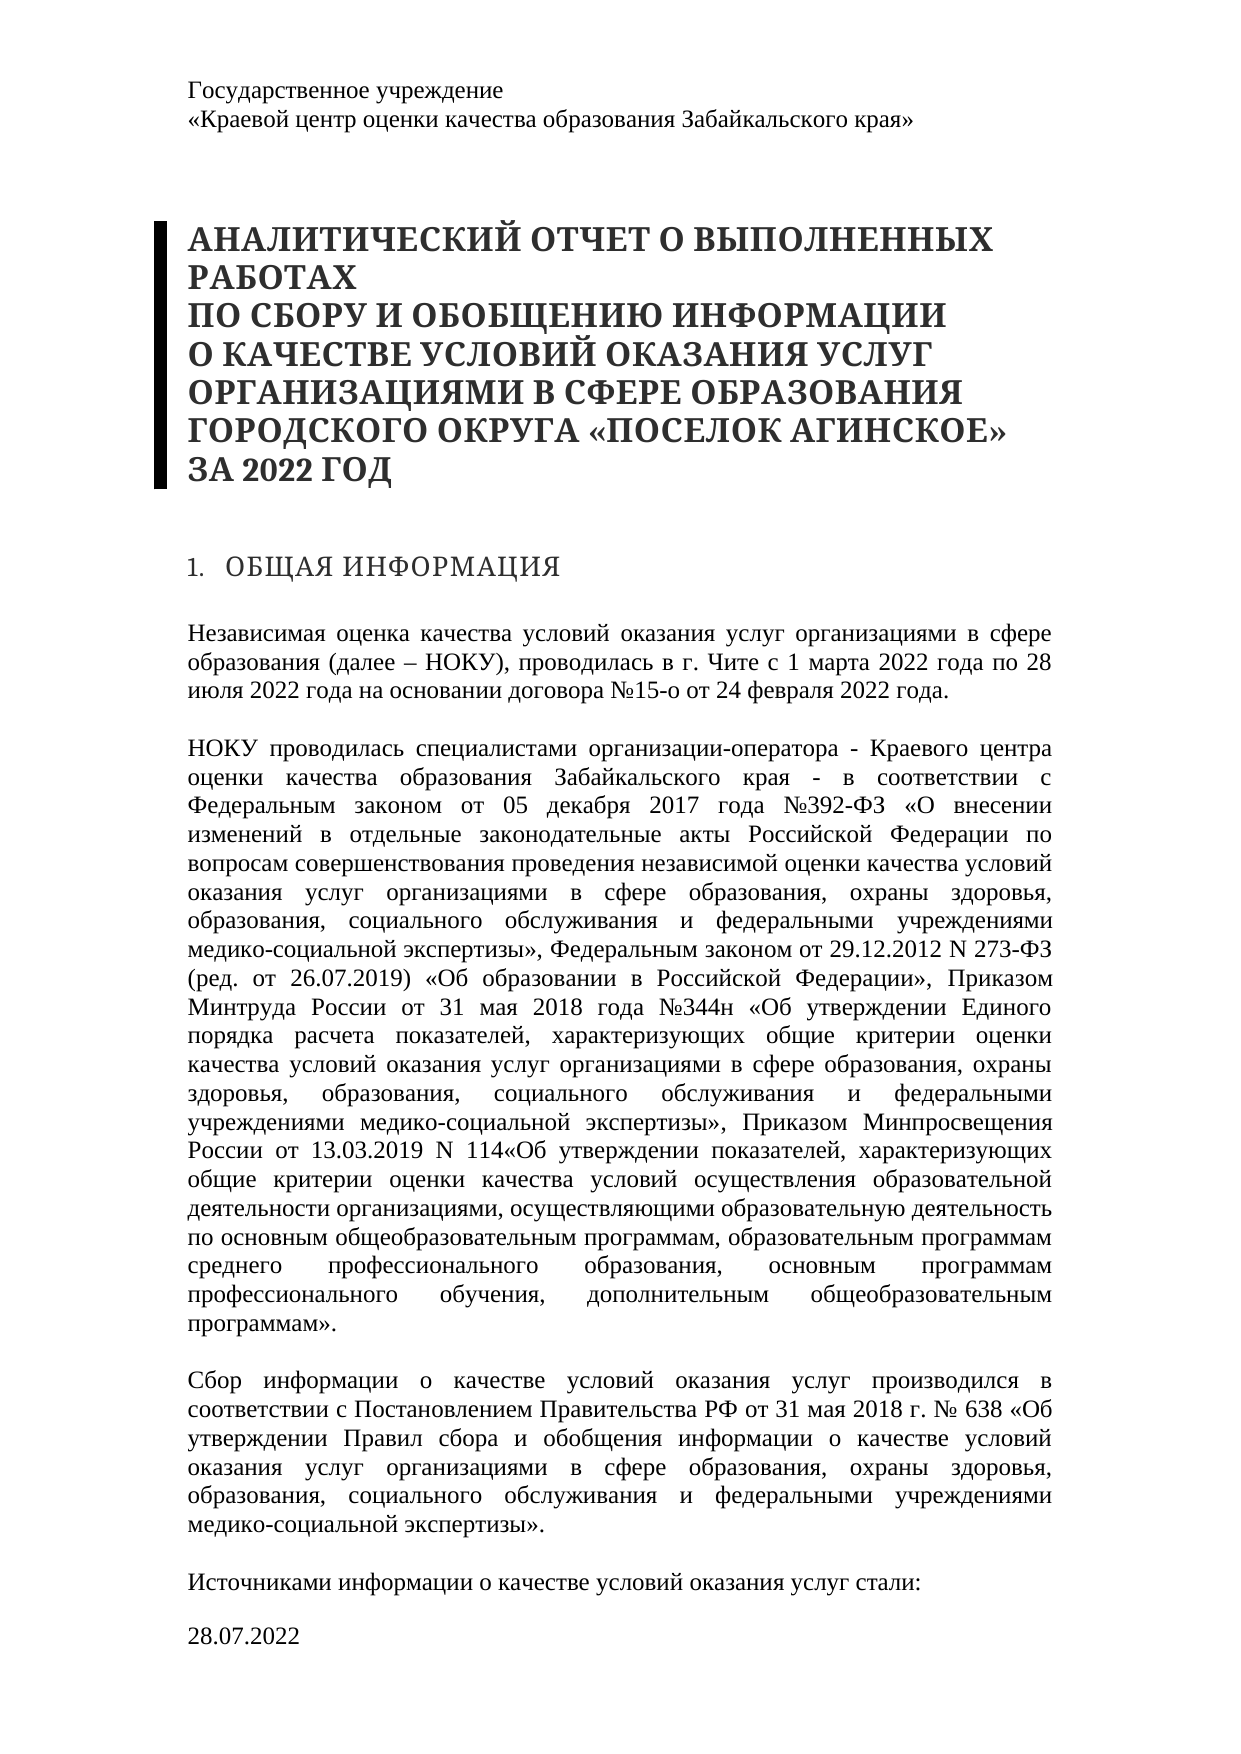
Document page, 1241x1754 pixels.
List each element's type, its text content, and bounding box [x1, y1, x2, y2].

title по сбору и обобщению информации [187, 298, 1053, 336]
title о качестве условий оказания услуг организациями в сфере образования городского округа «Поселок Агинское» [187, 336, 1053, 451]
title за 2022 год [187, 451, 1053, 489]
subtitle Общая информация [187, 552, 1053, 583]
title Аналитический Отчет о выполненных работах [167, 221, 1053, 298]
text Источниками информации о качестве условий оказания услуг стали: [187, 1567, 1053, 1596]
text Независимая оценка качества условий оказания услуг организациями в сфере образования (далее – НОКУ), проводилась в г. Чите с 1 марта 2022 года по 28 июля 2022 года на основании договора №15-о от 24 февраля 2022 года. [187, 618, 1053, 704]
text Сбор информации о качестве условий оказания услуг производился в соответствии с Постановлением Правительства РФ от 31 мая 2018 г. № 638 «Об утверждении Правил сбора и обобщения информации о качестве условий оказания услуг организациями в сфере образования, охраны здоровья, образования, социального обслуживания и федеральными учреждениями медико-социальной экспертизы». [187, 1366, 1053, 1538]
text НОКУ проводилась специалистами организации-оператора - Краевого центра оценки качества образования Забайкальского края - в соответствии с Федеральным законом от 05 декабря 2017 года №392-ФЗ «О внесении изменений в отдельные законодательные акты Российской Федерации по вопросам совершенствования проведения независимой оценки качества условий оказания услуг организациями в сфере образования, охраны здоровья, образования, социального обслуживания и федеральными учреждениями медико-социальной экспертизы», Федеральным законом от 29.12.2012 N 273-ФЗ (ред. от 26.07.2019) «Об образовании в Российской Федерации», Приказом Минтруда России от 31 мая 2018 года №344н «Об утверждении Единого порядка расчета показателей, характеризующих общие критерии оценки качества условий оказания услуг организациями в сфере образования, охраны здоровья, образования, социального обслуживания и федеральными учреждениями медико-социальной экспертизы», Приказом Минпросвещения России от 13.03.2019 N 114«Об утверждении показателей, характеризующих общие критерии оценки качества условий осуществления образовательной деятельности организациями, осуществляющими образовательную деятельность по основным общеобразовательным программам, образовательным программам среднего профессионального образования, основным программам профессионального обучения, дополнительным общеобразовательным программам». [187, 733, 1053, 1337]
